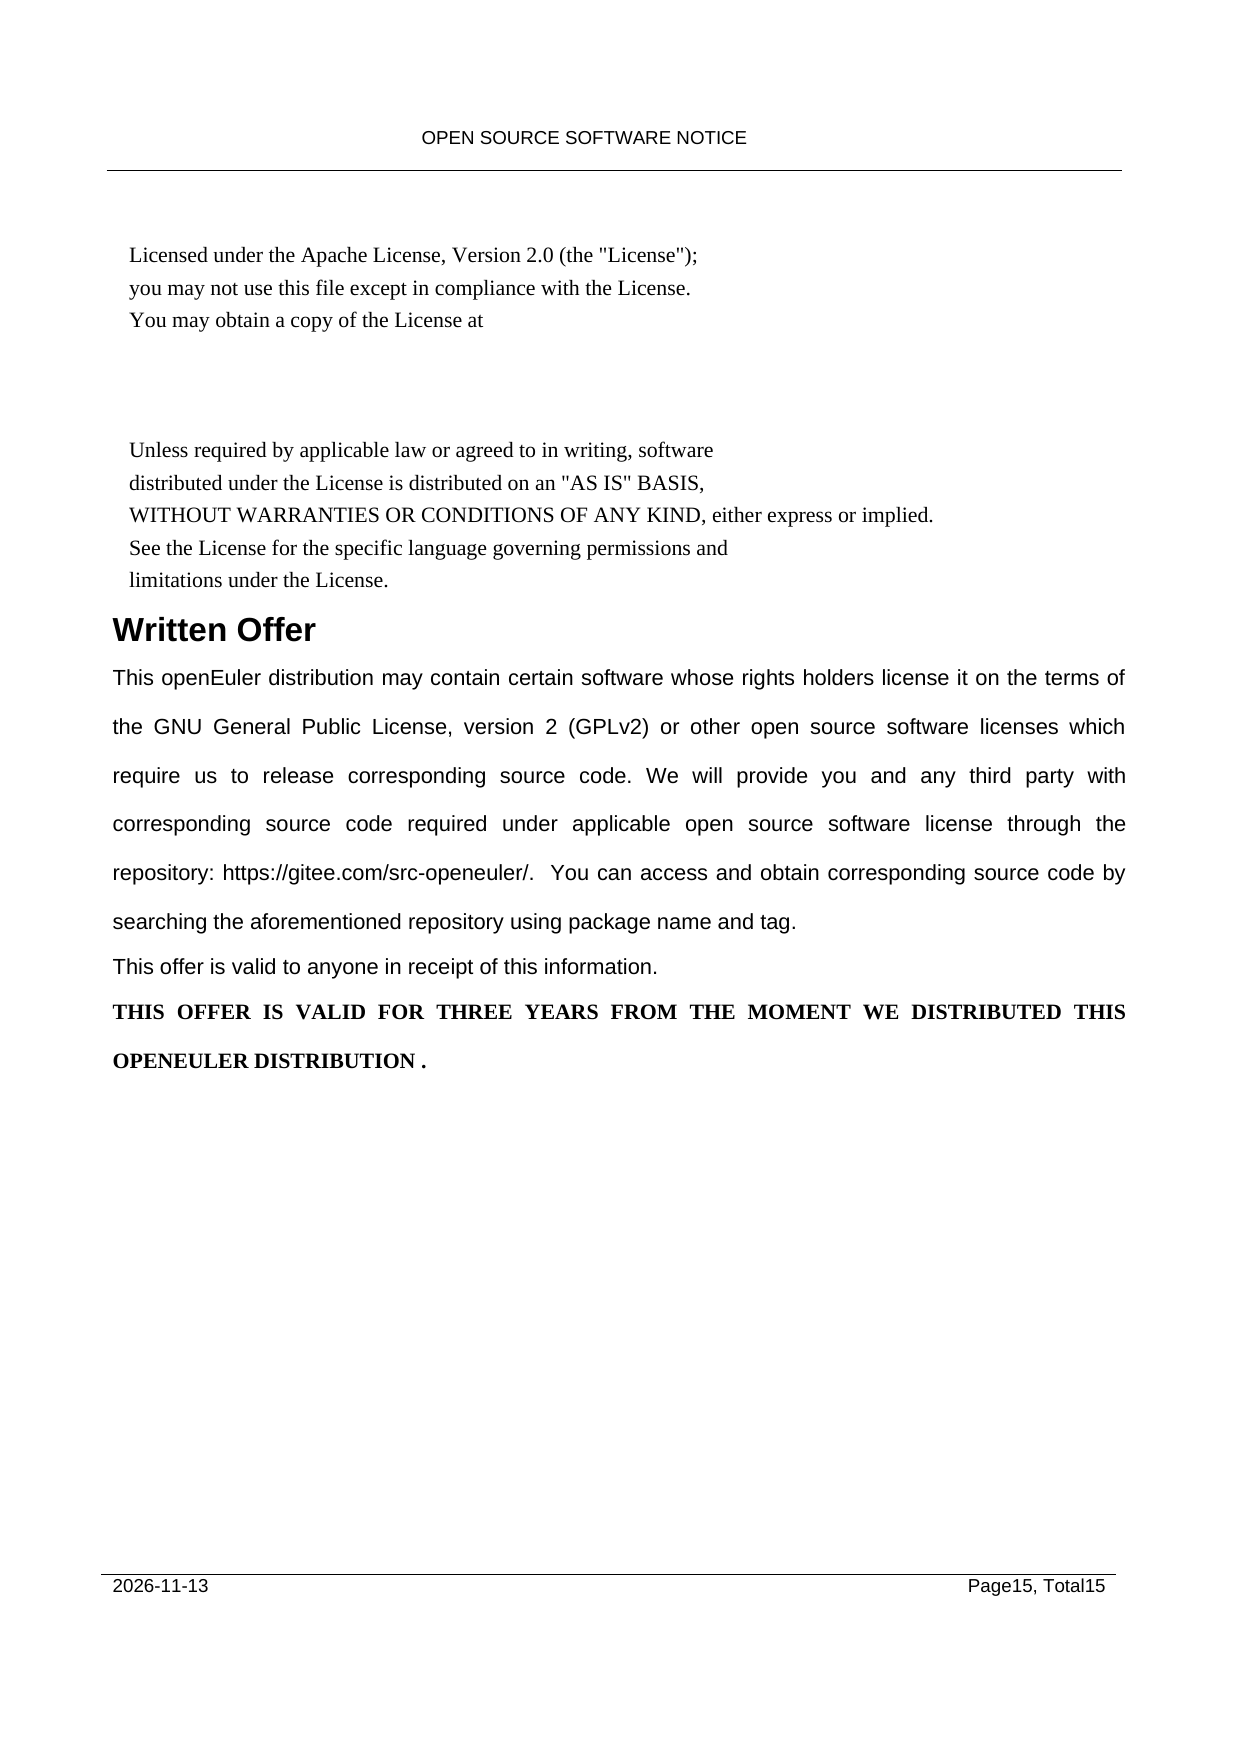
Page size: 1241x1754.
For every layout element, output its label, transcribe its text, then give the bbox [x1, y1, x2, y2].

text This offer is valid to anyone in receipt of this information. [112, 950, 1128, 983]
text This openEuler distribution may contain certain software whose rights holders license it on the terms of the GNU General Public License, version 2 (GPLv2) or other open source software licenses which require us to release corresponding source code. We will provide you and any third party with corresponding source code required under applicable open source software license through the repository: https://gitee.com/src-openeuler/. You can access and obtain corresponding source code by searching the aforementioned repository using package name and tag. [112, 661, 1128, 938]
text Written Offer [112, 596, 1128, 661]
text THIS OFFER IS VALID FOR THREE YEARS FROM THE MOMENT WE DISTRIBUTED THIS OPENEULER DISTRIBUTION . [112, 995, 1128, 1077]
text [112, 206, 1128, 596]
